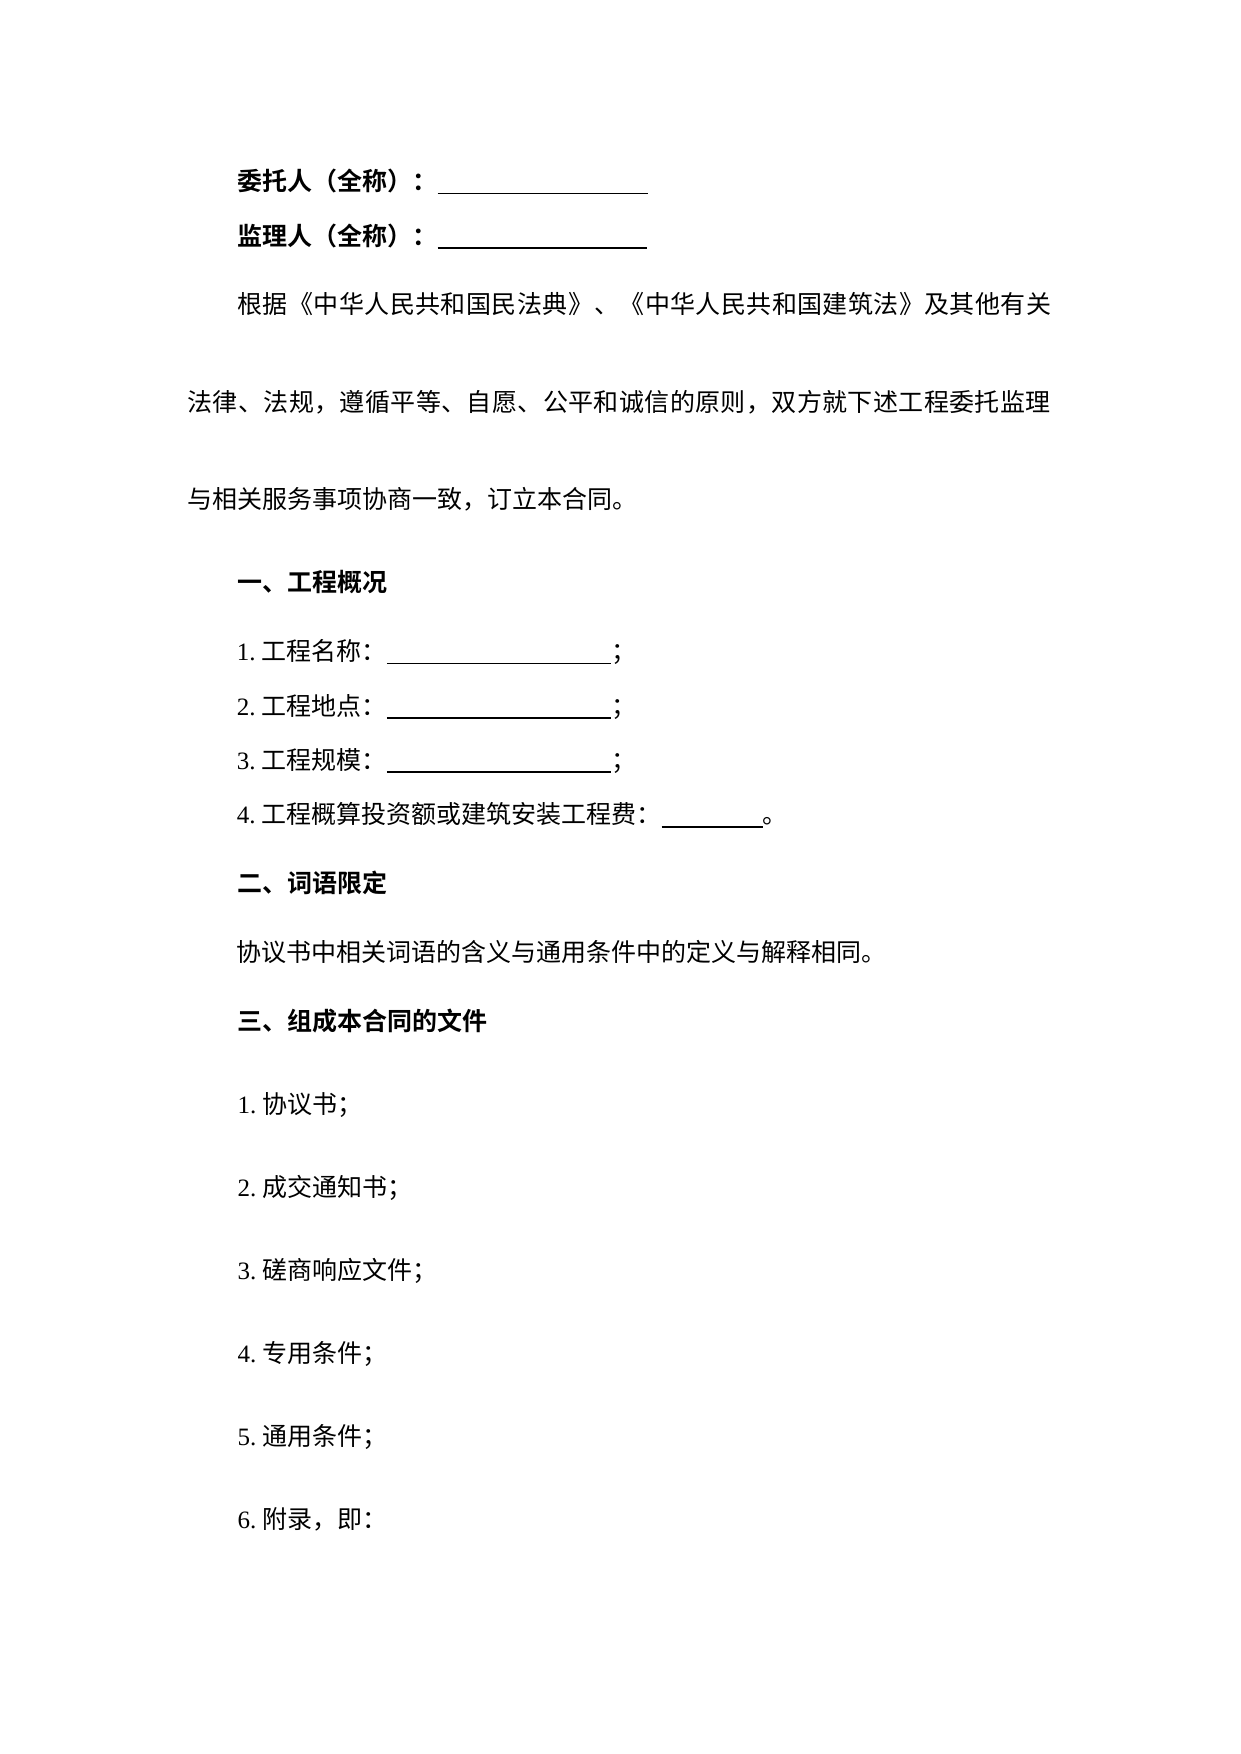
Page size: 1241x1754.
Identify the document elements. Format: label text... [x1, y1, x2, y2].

text 一、工程概况 [187, 548, 1053, 613]
text 3. 工程规模： ； [187, 740, 1053, 777]
text 1. 协议书； [187, 1070, 1053, 1135]
text 6. 附录，即： [187, 1485, 1053, 1550]
text 4. 工程概算投资额或建筑安装工程费： 。 [187, 795, 1053, 831]
text 5. 通用条件； [187, 1402, 1053, 1467]
text 3. 磋商响应文件； [187, 1236, 1053, 1301]
text 委托人（全称）： [187, 162, 1053, 198]
text 2. 成交通知书； [187, 1153, 1053, 1218]
text 三、组成本合同的文件 [187, 987, 1053, 1052]
text 根据《中华人民共和国民法典》、《中华人民共和国建筑法》及其他有关法律、法规，遵循平等、自愿、公平和诚信的原则，双方就下述工程委托监理与相关服务事项协商一致，订立本合同。 [187, 270, 1053, 530]
text 2. 工程地点： ； [187, 686, 1053, 722]
text 1. 工程名称： ； [187, 632, 1053, 668]
text 二、词语限定 [187, 849, 1053, 914]
text 4. 专用条件； [187, 1319, 1053, 1384]
text 监理人（全称）： [187, 216, 1053, 252]
text 协议书中相关词语的含义与通用条件中的定义与解释相同。 [187, 932, 1053, 968]
